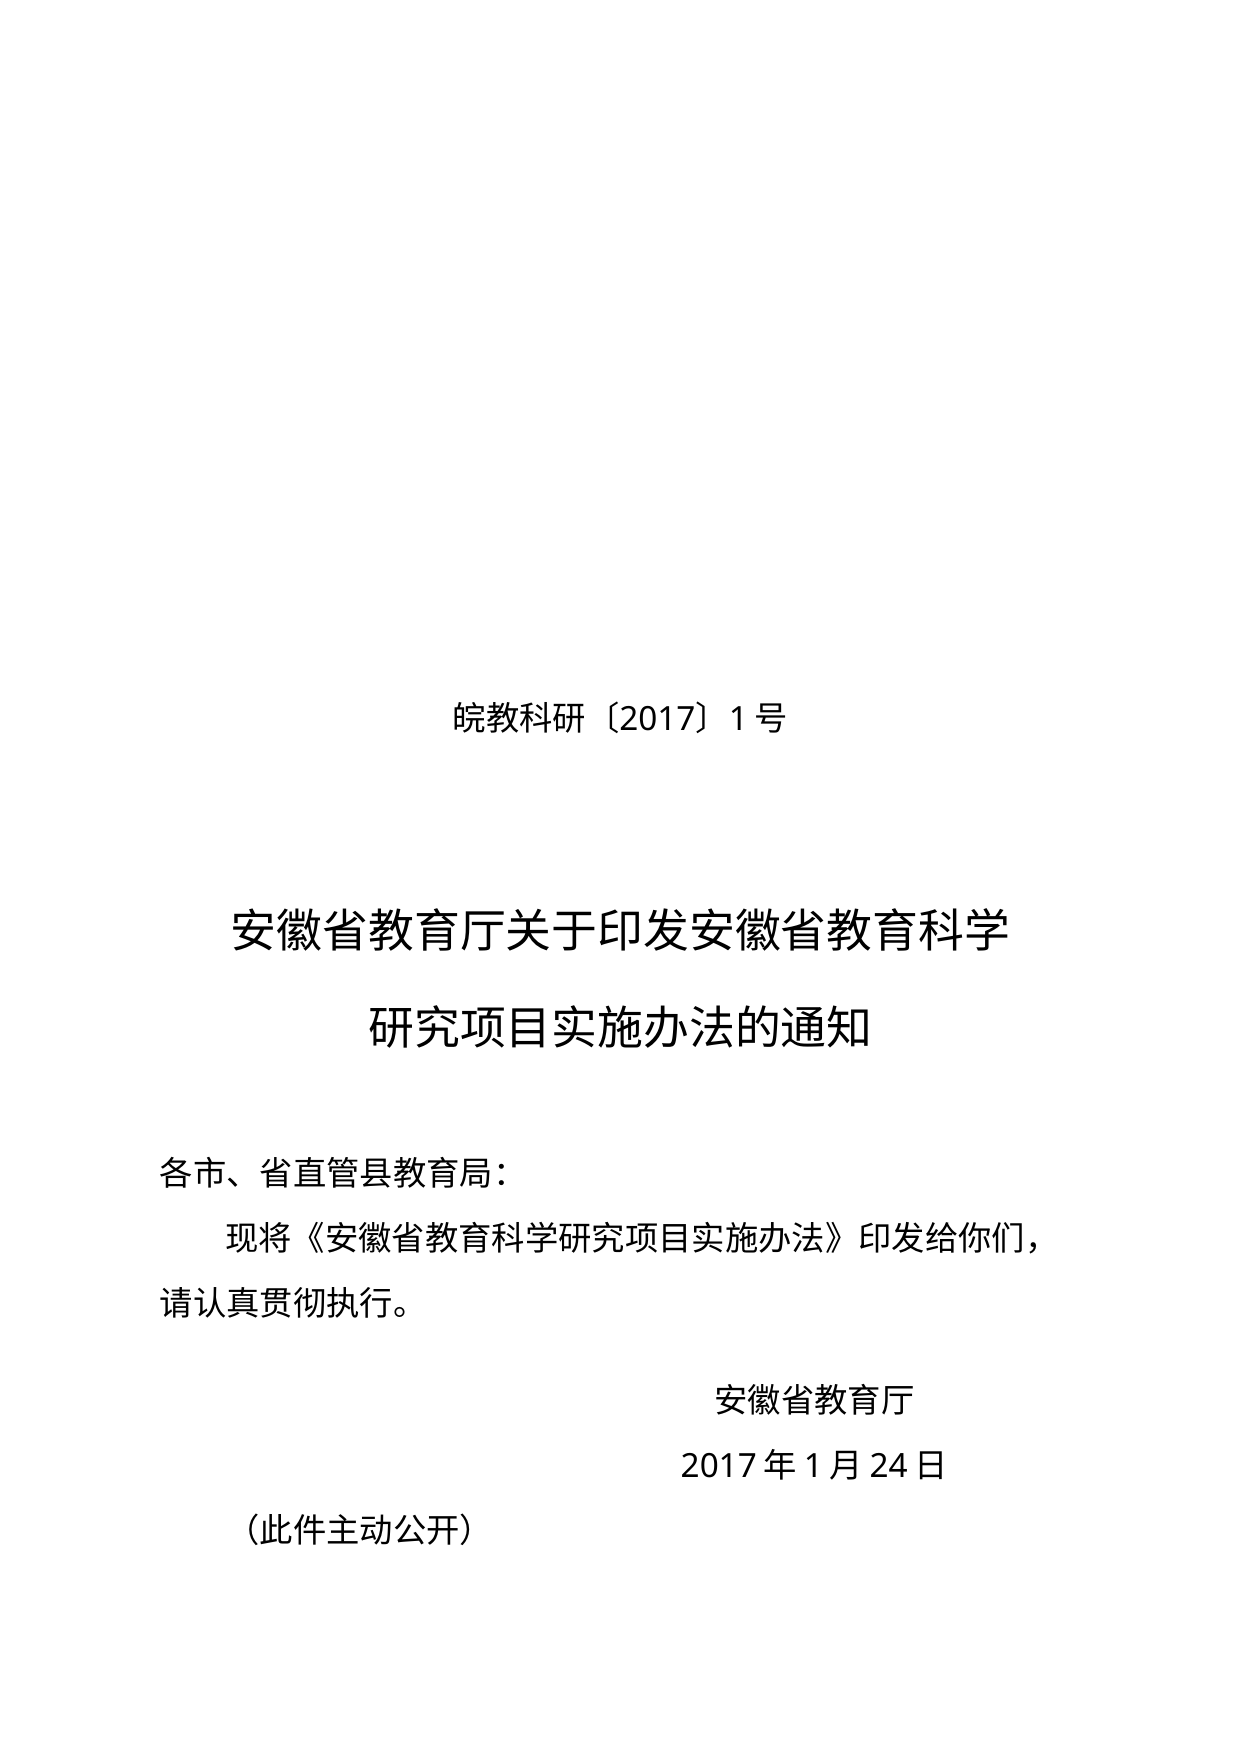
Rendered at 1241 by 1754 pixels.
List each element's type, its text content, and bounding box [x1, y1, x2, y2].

text 各市、省直管县教育局： [159, 1138, 1081, 1203]
text 安徽省教育厅关于印发安徽省教育科学 [159, 878, 1081, 976]
text 研究项目实施办法的通知 [159, 976, 1081, 1073]
text 皖教科研〔2017〕1号 [159, 683, 1081, 748]
text 2017年1月24日 [159, 1431, 947, 1496]
text （此件主动公开） [159, 1496, 1081, 1561]
text 现将《安徽省教育科学研究项目实施办法》印发给你们，请认真贯彻执行。 [159, 1203, 1081, 1333]
text 安徽省教育厅 [159, 1366, 914, 1431]
